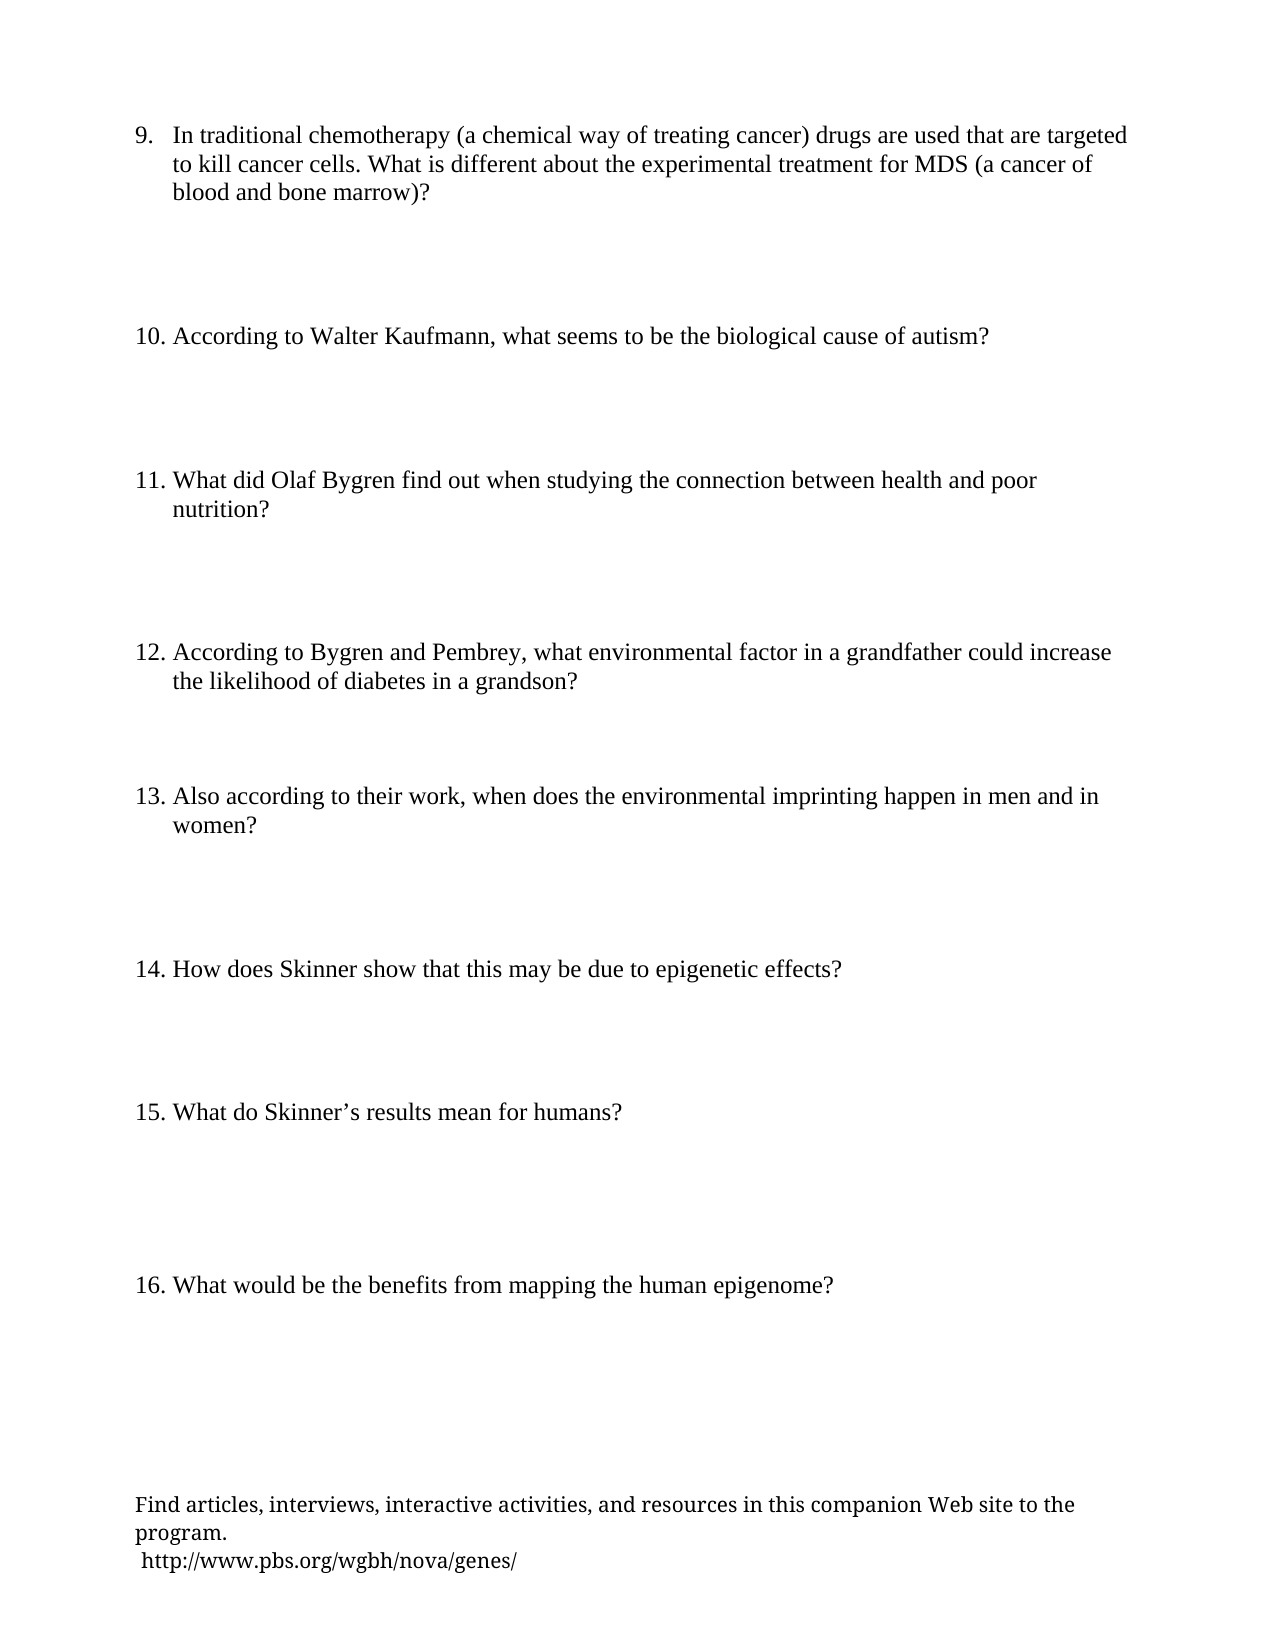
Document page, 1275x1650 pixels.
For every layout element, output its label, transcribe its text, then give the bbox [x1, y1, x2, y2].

list What do Skinner’s results mean for humans? [135, 1097, 1140, 1126]
list What would be the benefits from mapping the human epigenome? [135, 1270, 1140, 1299]
list Also according to their work, when does the environmental imprinting happen in men and in women? [135, 781, 1140, 839]
list According to Walter Kaufmann, what seems to be the biological cause of autism? [135, 321, 1140, 350]
list What did Olaf Bygren find out when studying the connection between health and poor nutrition? [135, 465, 1140, 522]
list In traditional chemotherapy (a chemical way of treating cancer) drugs are used that are targeted to kill cancer cells. What is different about the experimental treatment for MDS (a cancer of blood and bone marrow)? [135, 120, 1140, 206]
list According to Bygren and Pembrey, what environmental factor in a grandfather could increase the likelihood of diabetes in a grandson? [135, 637, 1140, 695]
list How does Skinner show that this may be due to epigenetic effects? [135, 954, 1140, 982]
